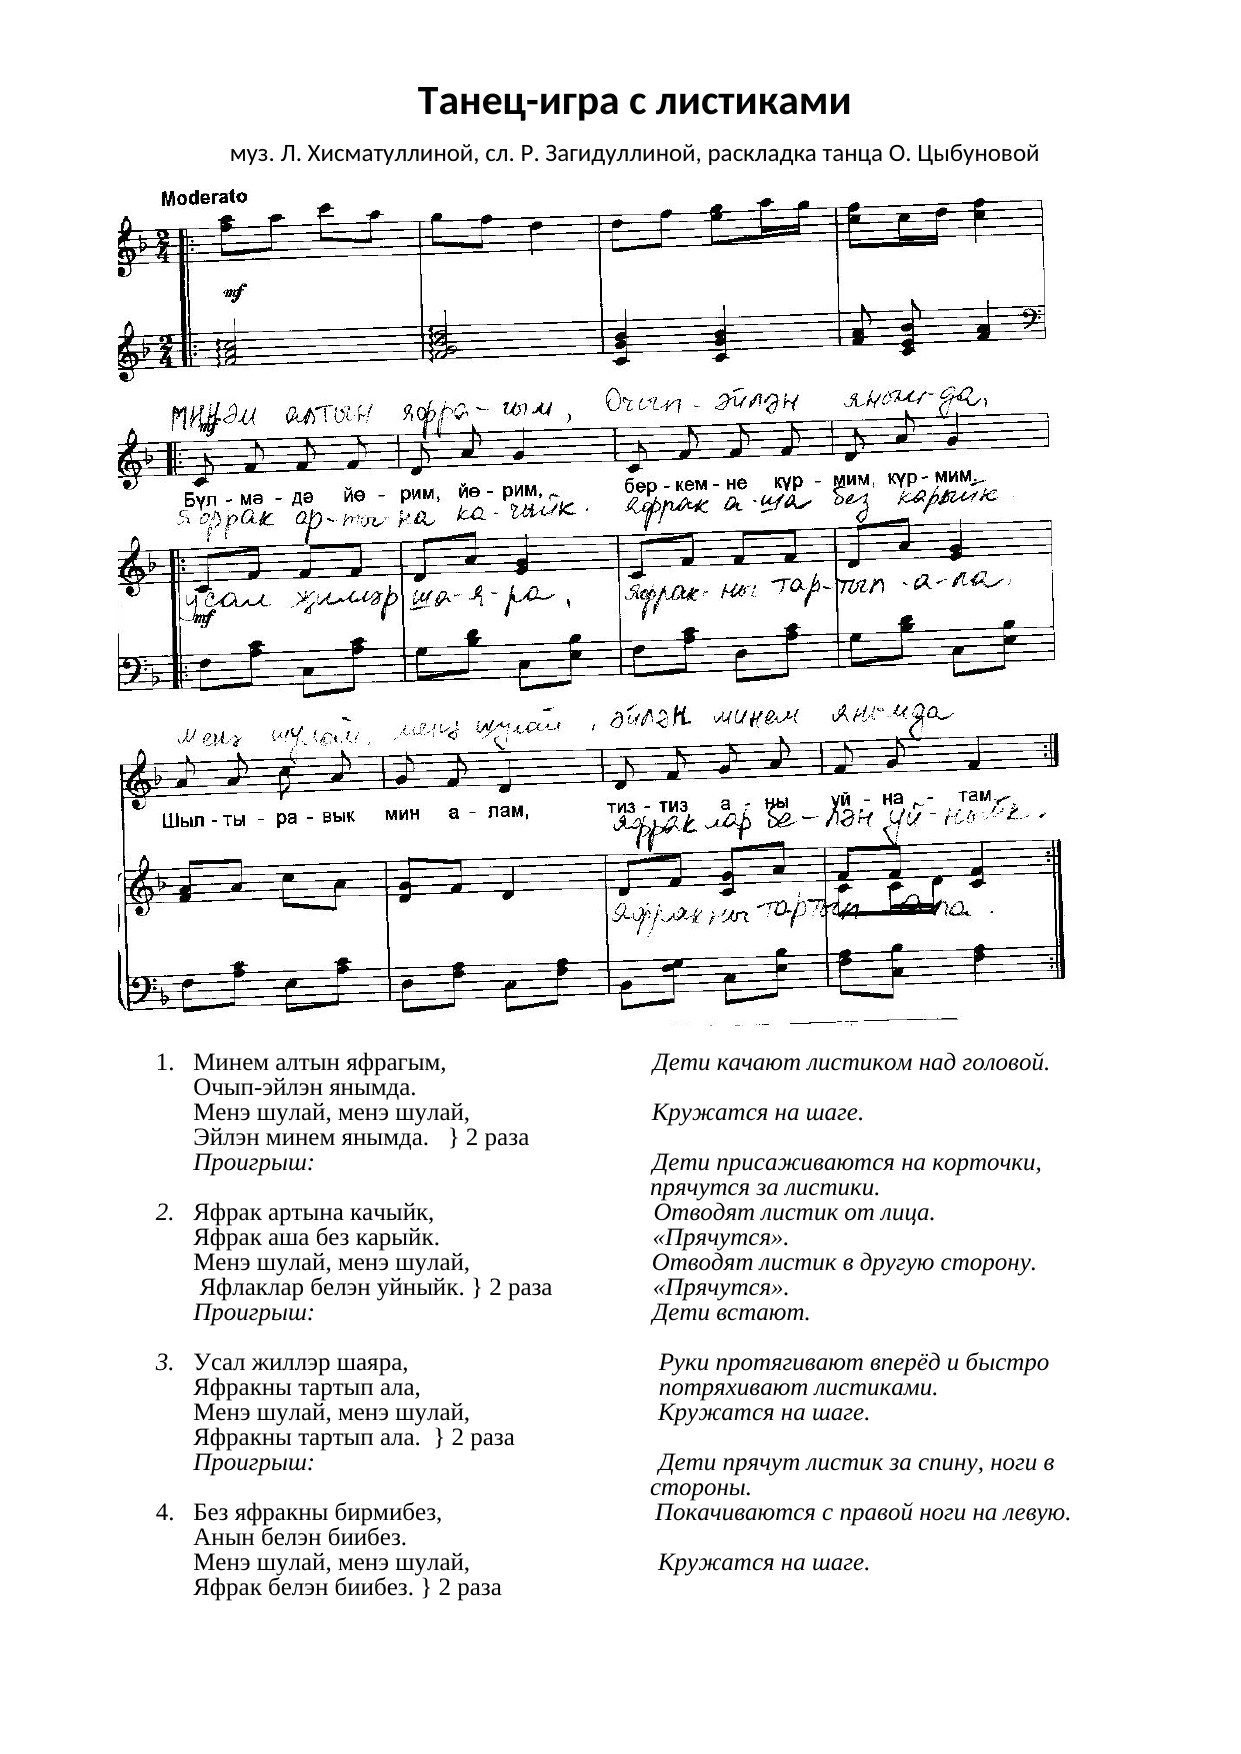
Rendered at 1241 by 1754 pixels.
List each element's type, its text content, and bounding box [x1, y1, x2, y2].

text муз. Л. Хисматуллиной, сл. Р. Загидуллиной, раскладка танца О. Цыбуновой [118, 137, 1152, 168]
list Проигрыш: Дети встают. [193, 1300, 1152, 1325]
list Очып-эйлэн янымда. [193, 1075, 1152, 1100]
list Анын белэн биибез. [193, 1525, 1152, 1550]
list Эйлэн минем янымда. } 2 раза [193, 1125, 1152, 1150]
list Яфрак артына качыйк, Отводят листик от лица. [156, 1200, 1152, 1225]
list Проигрыш: Дети присаживаются на корточки, прячутся за листики. [193, 1150, 1152, 1200]
list Яфракны тартып ала, потряхивают листиками. [193, 1375, 1152, 1400]
list Проигрыш: Дети прячут листик за спину, ноги в стороны. [193, 1450, 1152, 1500]
list Яфрак белэн биибез. } 2 раза [193, 1575, 1152, 1600]
list Менэ шулай, менэ шулай, Кружатся на шаге. [193, 1100, 1152, 1125]
picture [118, 180, 1093, 1026]
list Яфракны тартып ала. } 2 раза [193, 1425, 1152, 1450]
list Менэ шулай, менэ шулай, Отводят листик в другую сторону. [193, 1250, 1152, 1275]
list Менэ шулай, менэ шулай, Кружатся на шаге. [193, 1400, 1152, 1425]
list Усал жиллэр шаяра, Руки протягивают вперёд и быстро [156, 1350, 1152, 1375]
list Менэ шулай, менэ шулай, Кружатся на шаге. [193, 1550, 1152, 1575]
list Без яфракны бирмибез, Покачиваются с правой ноги на левую. [156, 1500, 1152, 1525]
text Танец-игра с листиками [118, 74, 1152, 125]
list Минем алтын яфрагым, Дети качают листиком над головой. [156, 1050, 1152, 1075]
list Яфлаклар белэн уйныйк. } 2 раза «Прячутся». [193, 1275, 1152, 1300]
list Яфрак аша без карыйк. «Прячутся». [193, 1225, 1152, 1250]
